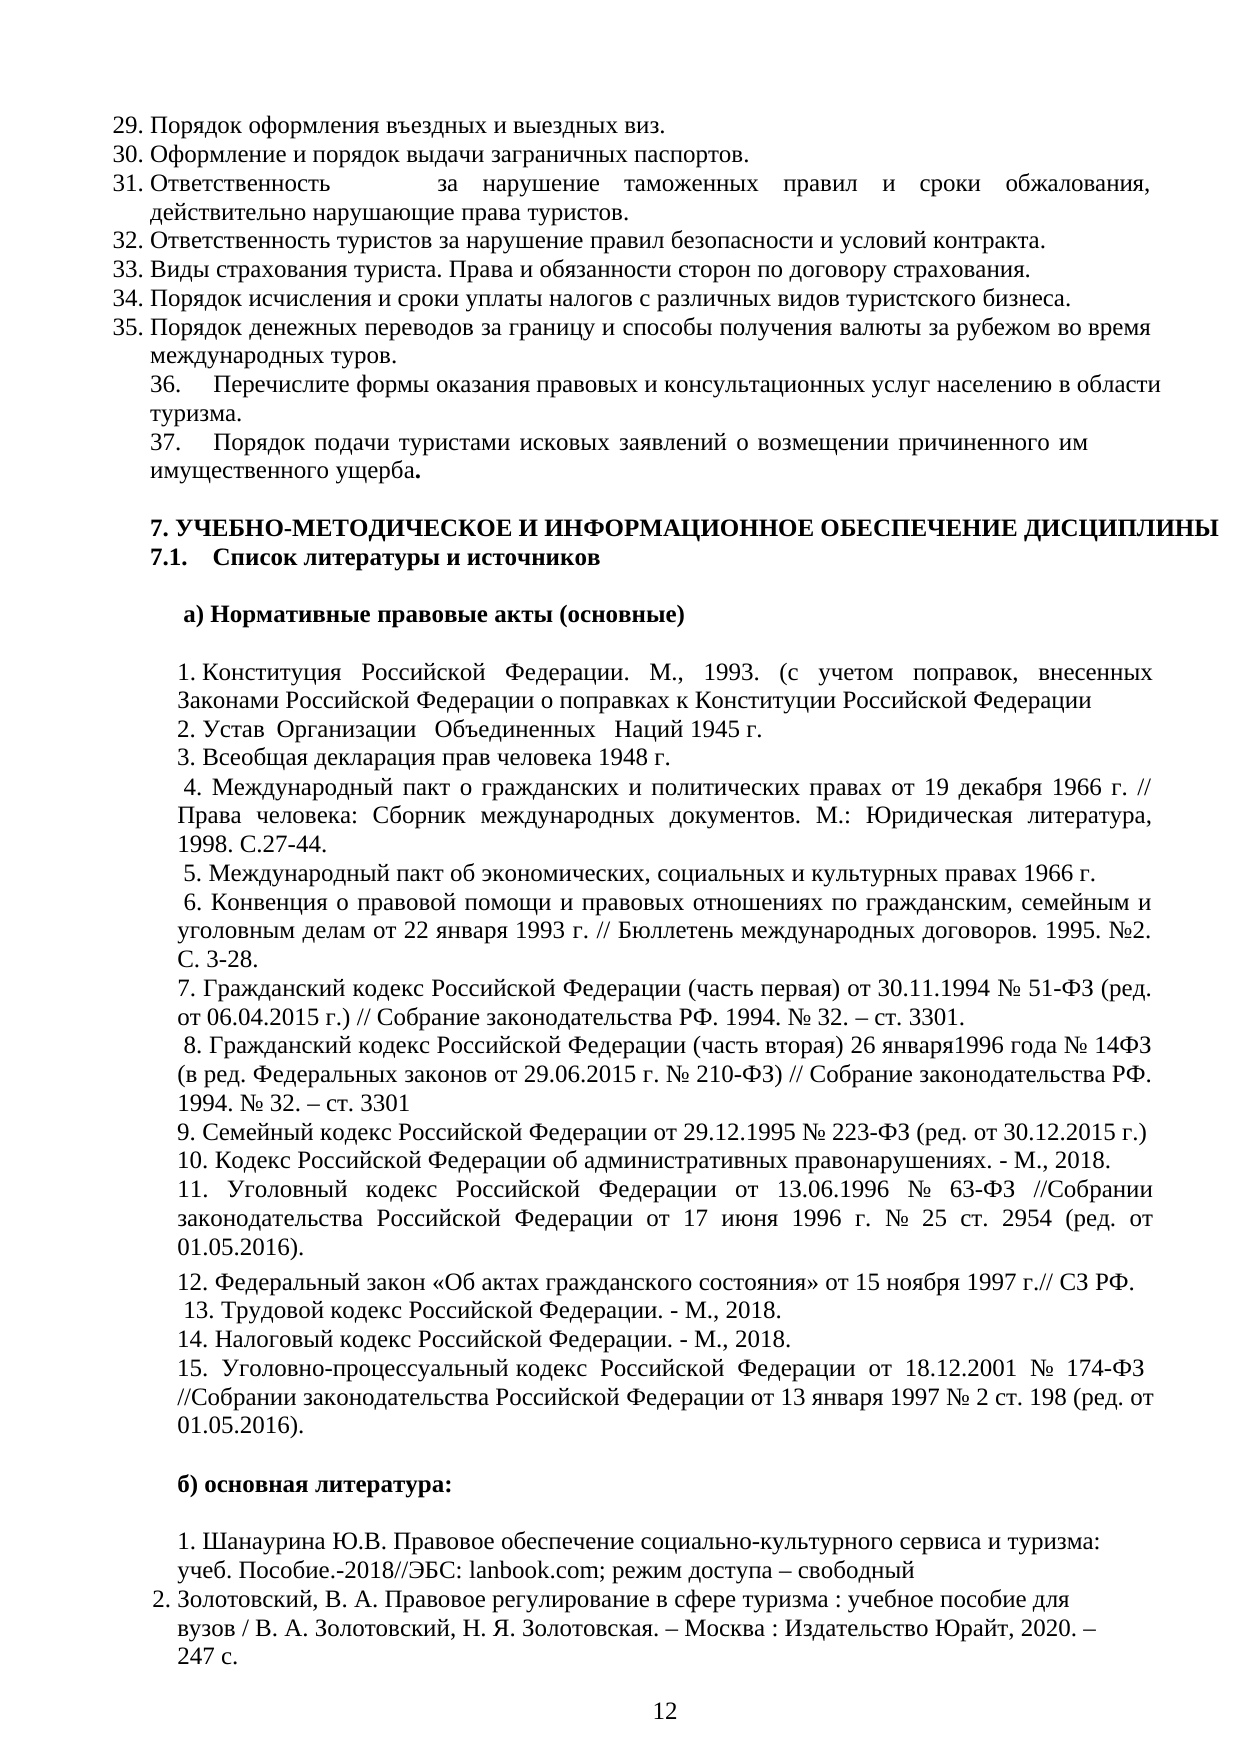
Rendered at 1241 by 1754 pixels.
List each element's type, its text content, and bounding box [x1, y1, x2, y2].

list Ответственность за нарушение таможенных правил и сроки обжалования, действительно нарушающие права туристов. [112, 168, 1240, 225]
list Конвенция о правовой помощи и правовых отношениях по гражданским, семейным и уголовным делам от 22 января 1993 г. // Бюллетень международных договоров. 1995. №2. С. 3-28. [177, 887, 1153, 973]
list Трудовой кодекс Российской Федерации. - М., 2018. [183, 1295, 1240, 1324]
text б) основная литература: [177, 1469, 1240, 1498]
list Шанаурина Ю.В. Правовое обеспечение социально-культурного сервиса и туризма: учеб. Пособие.-2018//ЭБС: lanbook.com; режим доступа – свободный [177, 1526, 1101, 1584]
list Виды страхования туриста. Права и обязанности сторон по договору страхования. [112, 254, 1240, 283]
list Порядок денежных переводов за границу и способы получения валюты за рубежом во время международных туров. [112, 312, 1240, 369]
list Конституция Российской Федерации. М., 1993. (с учетом поправок, внесенных Законами Российской Федерации о поправках к Конституции Российской Федерации [177, 657, 1152, 714]
text //Собрании законодательства Российской Федерации от 13 января 1997 № 2 ст. 198 (ред. от 01.05.2016). [177, 1382, 1240, 1439]
list Ответственность туристов за нарушение правил безопасности и условий контракта. [112, 225, 1240, 254]
list Порядок подачи туристами исковых заявлений о возмещении причиненного им имущественного ущерба. [150, 427, 1240, 484]
list Налоговый кодекс Российской Федерации. - М., 2018. [177, 1324, 1240, 1353]
list Уголовный кодекс Российской Федерации от 13.06.1996 № 63-ФЗ //Собрании законодательства Российской Федерации от 17 июня 1996 г. № 25 ст. 2954 (ред. от 01.05.2016). [177, 1174, 1153, 1260]
list Уголовно-процессуальный кодекс Российской Федерации от 18.12.2001 № 174-ФЗ [177, 1353, 1240, 1382]
list Всеобщая декларация прав человека 1948 г. [177, 743, 1240, 772]
list Оформление и порядок выдачи заграничных паспортов. [112, 139, 1240, 168]
list Устав Организации Объединенных Наций 1945 г. [177, 714, 1240, 743]
list Перечислите формы оказания правовых и консультационных услуг населению в области туризма. [150, 369, 1240, 427]
text а) Нормативные правовые акты (основные) [183, 599, 1240, 628]
list Порядок исчисления и сроки уплаты налогов с различных видов туристского бизнеса. [112, 283, 1240, 312]
list Порядок оформления въездных и выездных виз. [112, 110, 1240, 139]
list Кодекс Российской Федерации об административных правонарушениях. - М., 2018. [177, 1145, 1240, 1174]
list Федеральный закон «Об актах гражданского состояния» от 15 ноября 1997 г.// СЗ РФ. [177, 1267, 1240, 1295]
list Гражданский кодекс Российской Федерации (часть первая) от 30.11.1994 № 51-ФЗ (ред. от 06.04.2015 г.) // Собрание законодательства РФ. 1994. № 32. – ст. 3301. [177, 973, 1153, 1030]
list Гражданский кодекс Российской Федерации (часть вторая) 26 января1996 года № 14ФЗ (в ред. Федеральных законов от 29.06.2015 г. № 210-ФЗ) // Собрание законодательства РФ. 1994. № 32. – ст. 3301 [177, 1030, 1153, 1117]
list Международный пакт о гражданских и политических правах от 19 декабря 1966 г. // Права человека: Сборник международных документов. М.: Юридическая литература, 1998. С.27-44. [177, 772, 1153, 858]
list Золотовский, В. А. Правовое регулирование в сфере туризма : учебное пособие для вузов / В. А. Золотовский, Н. Я. Золотовская. – Москва : Издательство Юрайт, 2020. – 247 с. [152, 1584, 1101, 1670]
text 7.1. Список литературы и источников [150, 542, 1240, 570]
list Семейный кодекс Российской Федерации от 29.12.1995 № 223-ФЗ (ред. от 30.12.2015 г.) [177, 1117, 1240, 1145]
list Международный пакт об экономических, социальных и культурных правах 1966 г. [183, 858, 1240, 887]
text 7. УЧЕБНО-МЕТОДИЧЕСКОЕ И ИНФОРМАЦИОННОЕ ОБЕСПЕЧЕНИЕ ДИСЦИПЛИНЫ [150, 513, 1240, 542]
